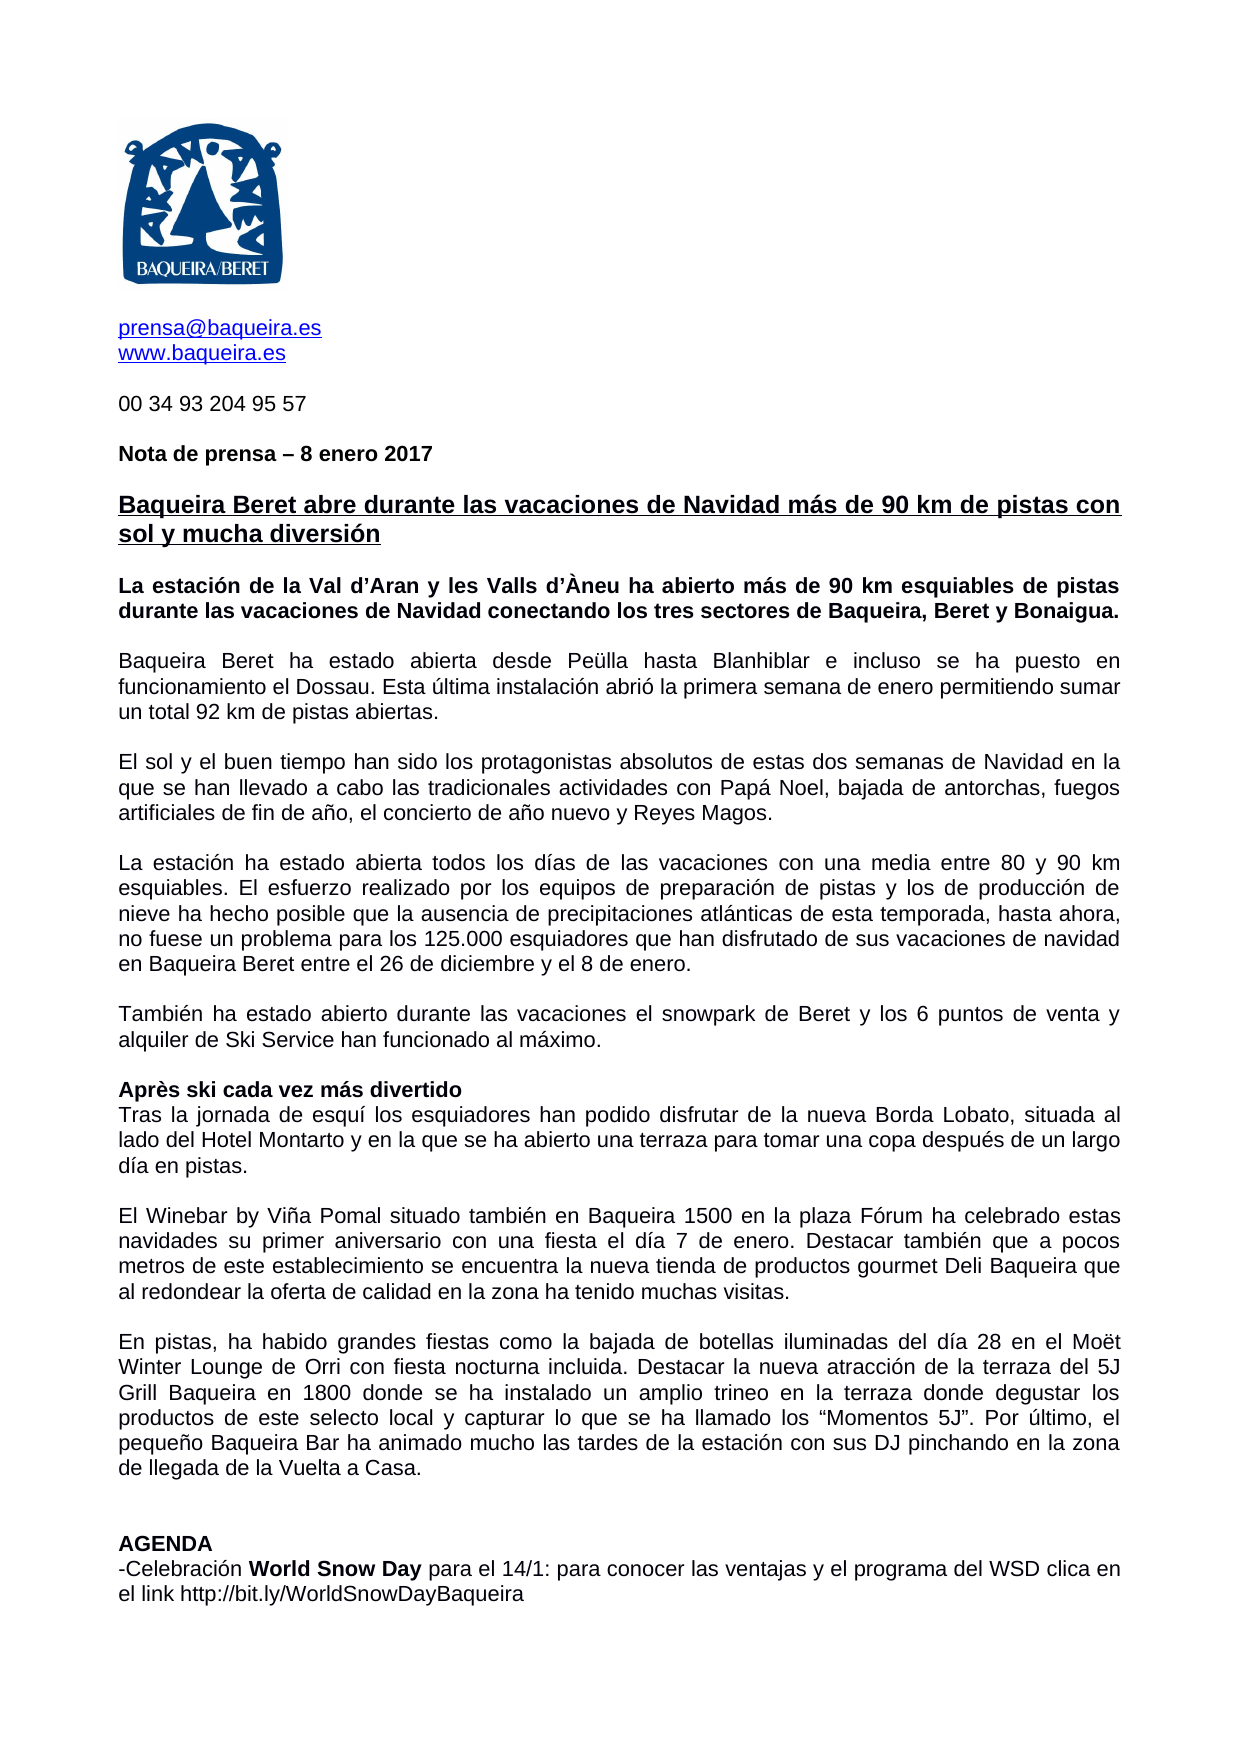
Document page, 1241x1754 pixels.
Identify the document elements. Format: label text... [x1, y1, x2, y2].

text 00 34 93 204 95 57 [118, 390, 1122, 416]
text La estación de la Val d’Aran y les Valls d’Àneu ha abierto más de 90 km esquiables de pistas durante las vacaciones de Navidad conectando los tres sectores de Baqueira, Beret y Bonaigua. [118, 573, 1122, 623]
text -Celebración World Snow Day para el 14/1: para conocer las ventajas y el programa del WSD clica en el link http://bit.ly/WorldSnowDayBaqueira [118, 1556, 1122, 1606]
text El sol y el buen tiempo han sido los protagonistas absolutos de estas dos semanas de Navidad en la que se han llevado a cabo las tradicionales actividades con Papá Noel, bajada de antorchas, fuegos artificiales de fin de año, el concierto de año nuevo y Reyes Magos. [118, 749, 1122, 825]
text Tras la jornada de esquí los esquiadores han podido disfrutar de la nueva Borda Lobato, situada al lado del Hotel Montarto y en la que se ha abierto una terraza para tomar una copa después de un largo día en pistas. [118, 1102, 1122, 1178]
text AGENDA [118, 1531, 1122, 1556]
text Après ski cada vez más divertido [118, 1077, 1122, 1102]
text Nota de prensa – 8 enero 2017 [118, 441, 1122, 466]
text El Winebar by Viña Pomal situado también en Baqueira 1500 en la plaza Fórum ha celebrado estas navidades su primer aniversario con una fiesta el día 7 de enero. Destacar también que a pocos metros de este establecimiento se encuentra la nueva tienda de productos gourmet Deli Baqueira que al redondear la oferta de calidad en la zona ha tenido muchas visitas. [118, 1203, 1122, 1304]
text Baqueira Beret ha estado abierta desde Peülla hasta Blanhiblar e incluso se ha puesto en funcionamiento el Dossau. Esta última instalación abrió la primera semana de enero permitiendo sumar un total 92 km de pistas abiertas. [118, 648, 1122, 724]
text En pistas, ha habido grandes fiestas como la bajada de botellas iluminadas del día 28 en el Moët Winter Lounge de Orri con fiesta nocturna incluida. Destacar la nueva atracción de la terraza del 5J Grill Baqueira en 1800 donde se ha instalado un amplio trineo en la terraza donde degustar los productos de este selecto local y capturar lo que se ha llamado los “Momentos 5J”. Por último, el pequeño Baqueira Bar ha animado mucho las tardes de la estación con sus DJ pinchando en la zona de llegada de la Vuelta a Casa. [118, 1329, 1122, 1480]
text Baqueira Beret abre durante las vacaciones de Navidad más de 90 km de pistas con sol y mucha diversión [118, 490, 1122, 515]
text Baqueira Beret abre durante las vacaciones de Navidad más de 90 km de pistas con sol y mucha diversión [118, 516, 1122, 548]
text La estación ha estado abierta todos los días de las vacaciones con una media entre 80 y 90 km esquiables. El esfuerzo realizado por los equipos de preparación de pistas y los de producción de nieve ha hecho posible que la ausencia de precipitaciones atlánticas de esta temporada, hasta ahora, no fuese un problema para los 125.000 esquiadores que han disfrutado de sus vacaciones de navidad en Baqueira Beret entre el 26 de diciembre y el 8 de enero. [118, 850, 1122, 976]
text También ha estado abierto durante las vacaciones el snowpark de Beret y los 6 puntos de venta y alquiler de Ski Service han funcionado al máximo. [118, 1001, 1122, 1052]
text prensa@baqueira.es [118, 315, 1122, 340]
picture [117, 118, 288, 290]
text www.baqueira.es [118, 340, 1122, 365]
